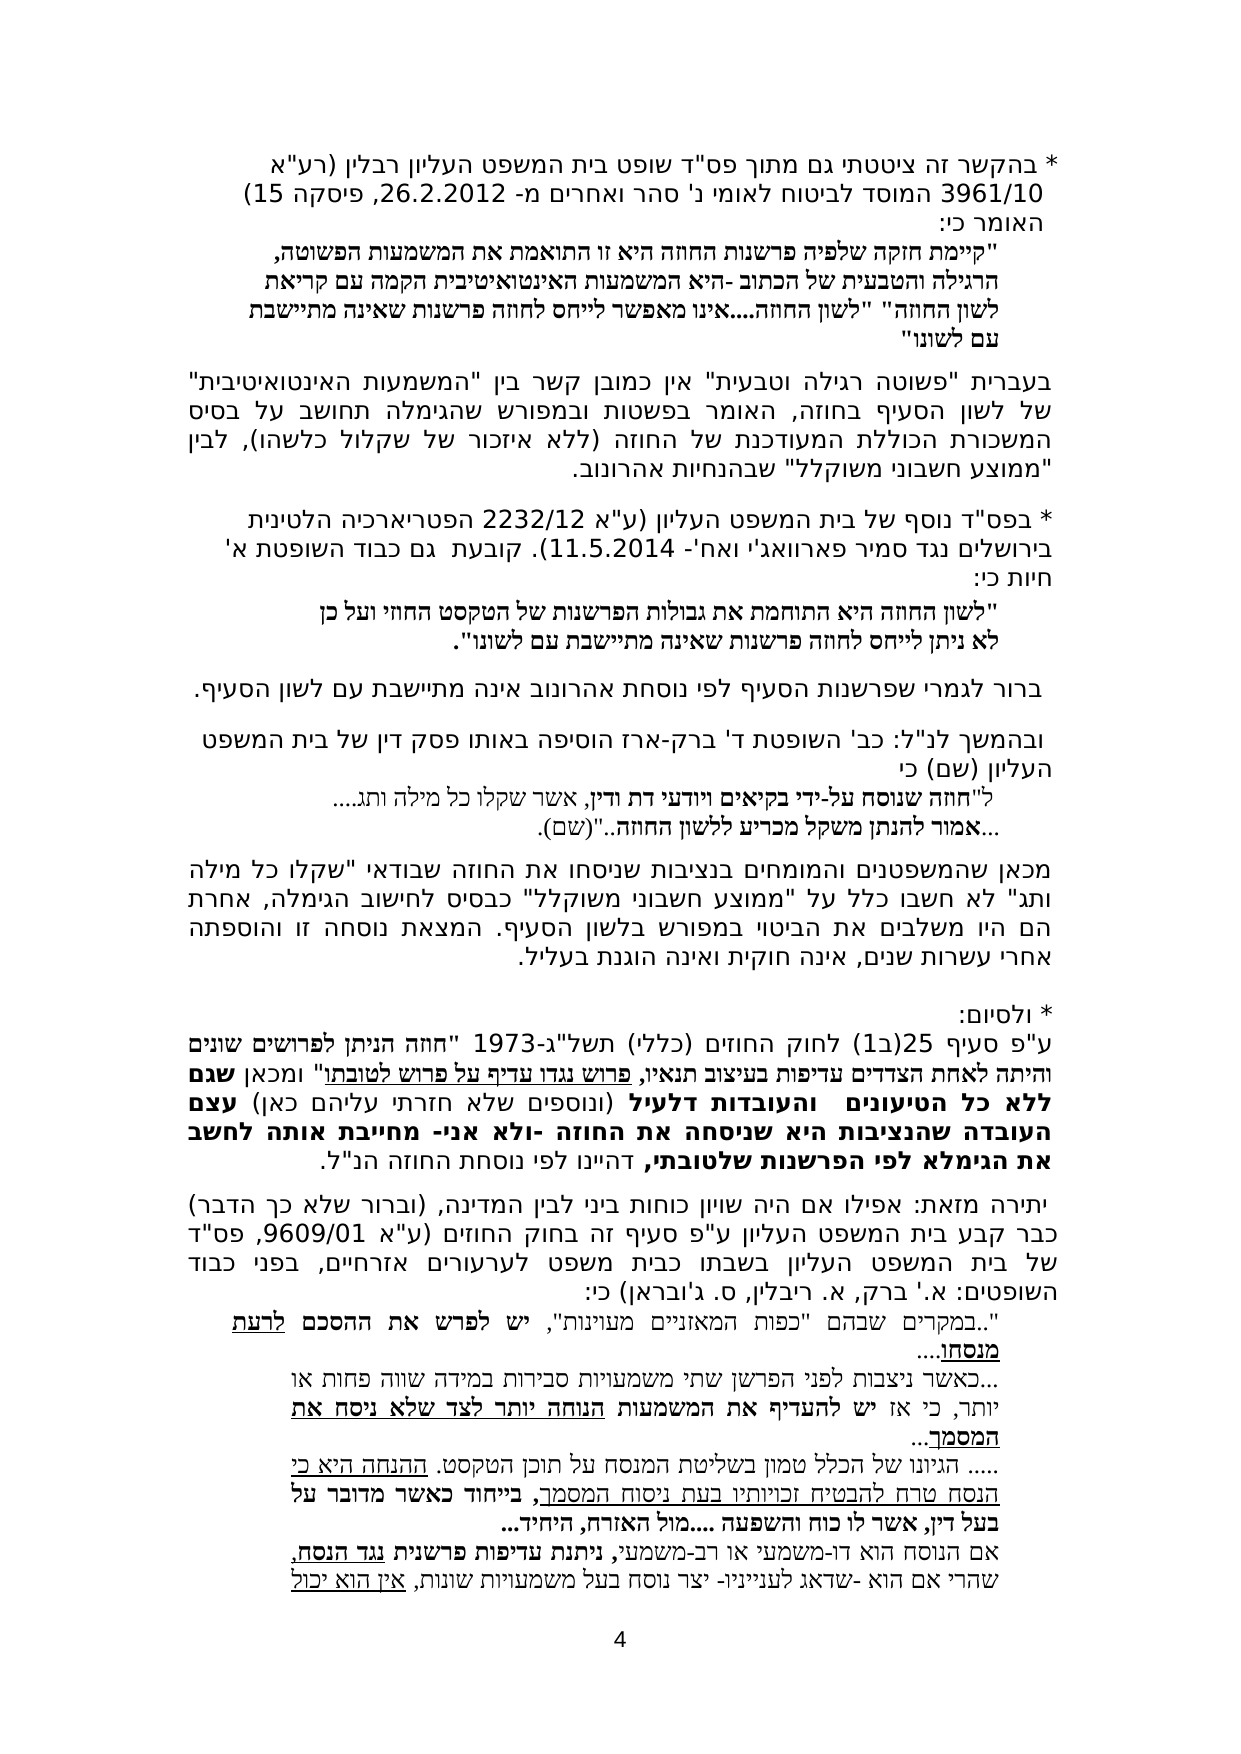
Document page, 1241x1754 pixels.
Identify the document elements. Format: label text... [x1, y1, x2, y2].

text ..... הגיונו של הכלל טמון בשליטת המנסח על תוכן הטקסט. ההנחה היא כי הנסח טרח להבטיח זכויותיו בעת ניסוח המסמך, בייחוד כאשר מדובר על בעל דין, אשר לו כוח והשפעה ....מול האזרח, היחיד... [291, 1450, 1000, 1537]
text מכאן שהמשפטנים והמומחים בנציבות שניסחו את החוזה שבודאי "שקלו כל מילה ותג" לא חשבו כלל על "ממוצע חשבוני משוקלל" כבסיס לחישוב הגימלה, אחרת הם היו משלבים את הביטוי במפורש בלשון הסעיף. המצאת נוסחה זו והוספתה אחרי עשרות שנים, אינה חוקית ואינה הוגנת בעליל. [187, 855, 1053, 972]
text "קיימת חזקה שלפיה פרשנות החוזה היא זו התואמת את המשמעות הפשוטה, הרגילה והטבעית של הכתוב -היא המשמעות האינטואיטיבית הקמה עם קריאת לשון החוזה" "לשון החוזה....אינו מאפשר לייחס לחוזה פרשנות שאינה מתיישבת עם לשונו" [247, 237, 1000, 352]
text "לשון החוזה היא התוחמת את גבולות הפרשנות של הטקסט החוזי ועל כן [187, 597, 1000, 626]
text לא ניתן לייחס לחוזה פרשנות שאינה מתיישבת עם לשונו". [187, 626, 1000, 655]
text * בפס"ד נוסף של בית המשפט העליון (ע"א 2232/12 הפטריארכיה הלטינית בירושלים נגד סמיר פארוואג'י ואח'- 11.5.2014). קובעת גם כבוד השופטת א' חיות כי: [187, 505, 1053, 593]
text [291, 1537, 1000, 1594]
text * ולסיום: [187, 1000, 1053, 1029]
text יתירה מזאת: אפילו אם היה שויון כוחות ביני לבין המדינה, (וברור שלא כך הדבר) כבר קבע בית המשפט העליון ע"פ סעיף זה בחוק החוזים (ע"א 9609/01, פס"ד של בית המשפט העליון בשבתו כבית משפט לערעורים אזרחיים, בפני כבוד השופטים: א.' ברק, א. ריבלין, ס. ג'ובראן) כי: [187, 1190, 1059, 1307]
text ...אמור להנתן משקל מכריע ללשון החוזה.."(שם). [187, 812, 1000, 841]
text "..במקרים שבהם "כפות המאזניים מעוינות", יש לפרש את ההסכם לרעת מנסחו.... [232, 1307, 1000, 1364]
text בעברית "פשוטה רגילה וטבעית" אין כמובן קשר בין "המשמעות האינטואיטיבית" של לשון הסעיף בחוזה, האומר בפשטות ובמפורש שהגימלה תחושב על בסיס המשכורת הכוללת המעודכנת של החוזה (ללא איזכור של שקלול כלשהו), לבין "ממוצע חשבוני משוקלל" שבהנחיות אהרונוב. [187, 367, 1053, 483]
text ברור לגמרי שפרשנות הסעיף לפי נוסחת אהרונוב אינה מתיישבת עם לשון הסעיף. [187, 674, 1059, 703]
text ל"חוזה שנוסח על-ידי בקיאים ויודעי דת ודין, אשר שקלו כל מילה ותג.... [187, 783, 1000, 812]
text * בהקשר זה ציטטתי גם מתוך פס"ד שופט בית המשפט העליון רבלין (רע"א 3961/10 המוסד לביטוח לאומי נ' סהר ואחרים מ- 26.2.2012, פיסקה 15) האומר כי: [187, 150, 1059, 237]
text ע"פ סעיף 25(ב1) לחוק החוזים (כללי) תשל"ג-1973 "חוזה הניתן לפרושים שונים והיתה לאחת הצדדים עדיפות בעיצוב תנאיו, פרוש נגדו עדיף על פרוש לטובתו" ומכאן שגם ללא כל הטיעונים והעובדות דלעיל (ונוספים שלא חזרתי עליהם כאן) עצם העובדה שהנציבות היא שניסחה את החוזה -ולא אני- מחייבת אותה לחשב את הגימלא לפי הפרשנות שלטובתי, דהיינו לפי נוסחת החוזה הנ"ל. [187, 1029, 1053, 1176]
text ובהמשך לנ"ל: כב' השופטת ד' ברק-ארז הוסיפה באותו פסק דין של בית המשפט העליון (שם) כי [187, 725, 1053, 783]
text ...כאשר ניצבות לפני הפרשן שתי משמעויות סבירות במידה שווה פחות או יותר, כי אז יש להעדיף את המשמעות הנוחה יותר לצד שלא ניסח את המסמך... [291, 1364, 1000, 1450]
